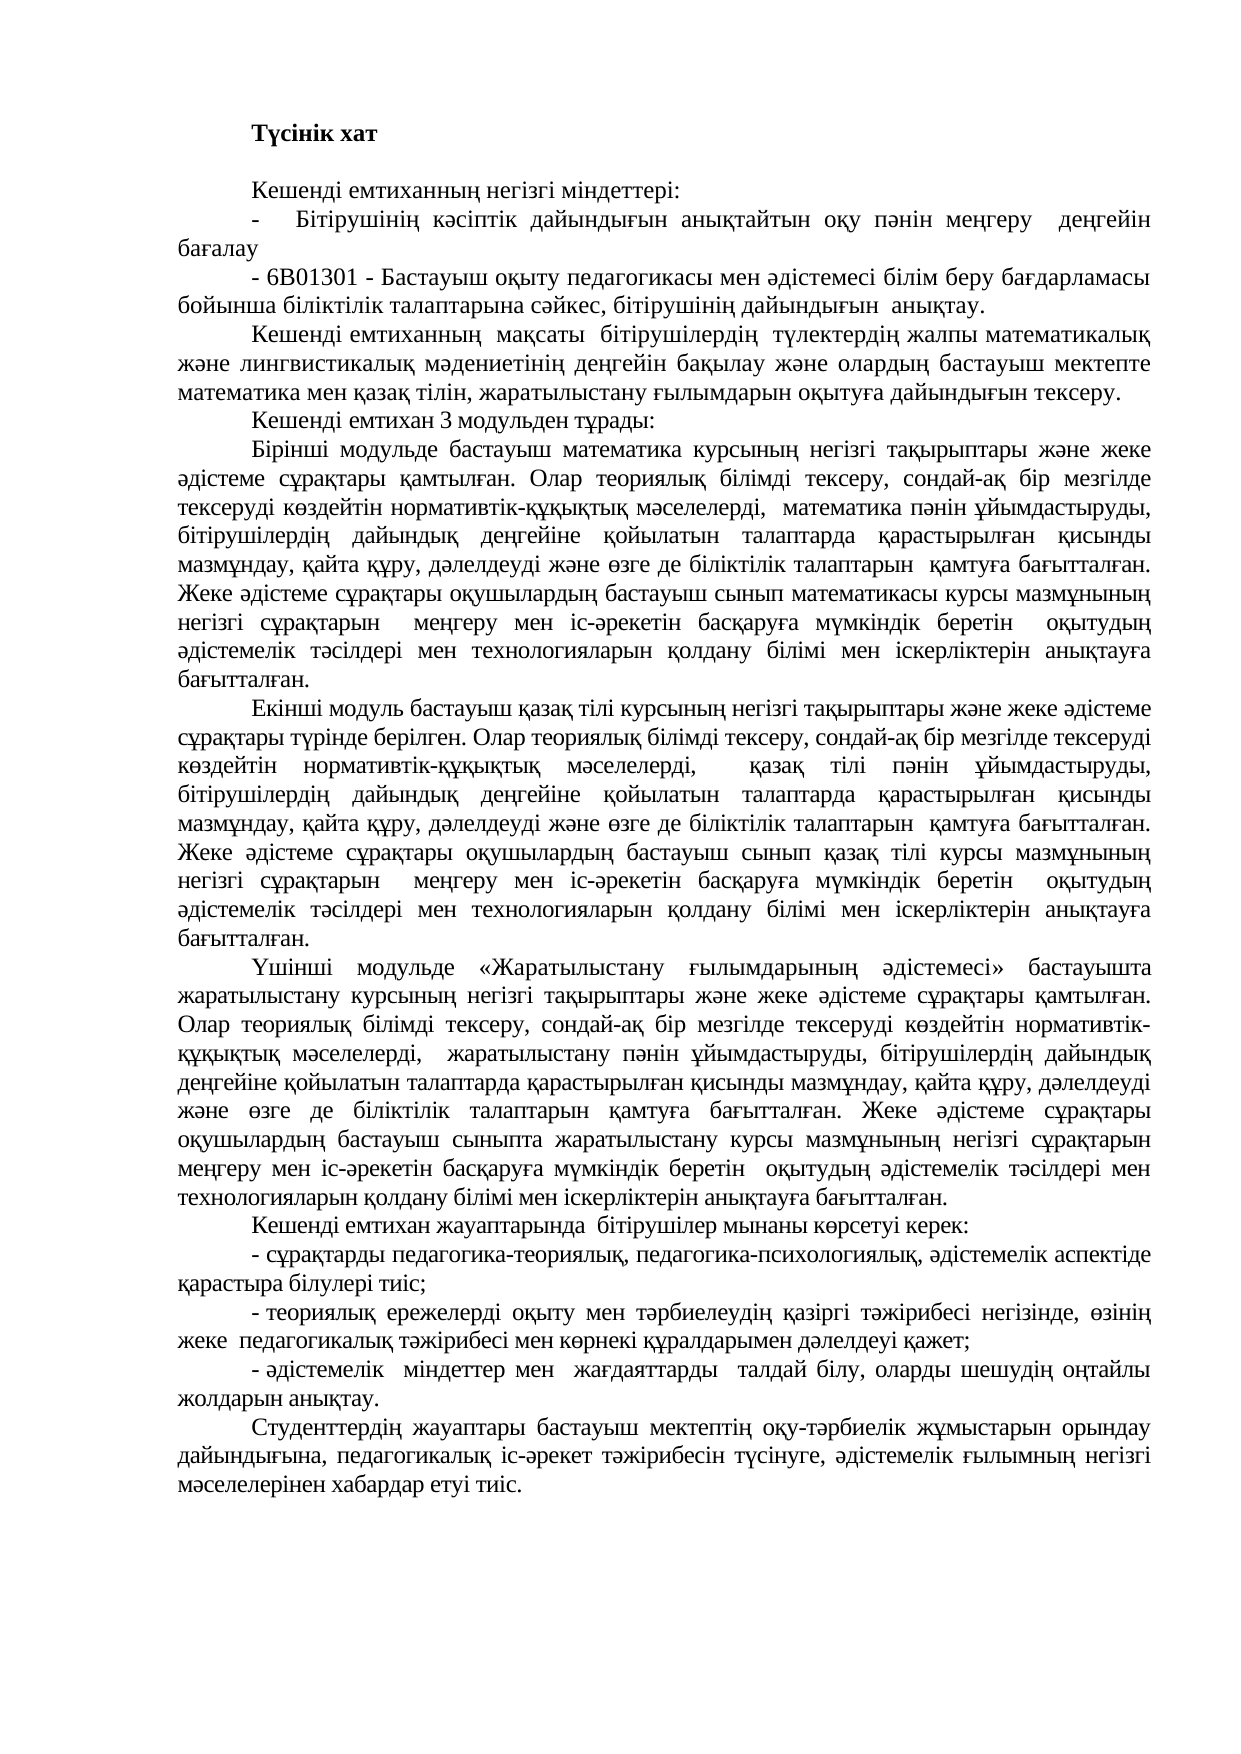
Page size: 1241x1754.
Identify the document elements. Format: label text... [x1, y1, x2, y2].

text Екінші модуль бастауыш қазақ тілі курсының негізгі тақырыптары және жеке әдістеме сұрақтары түрінде берілген. Олар теориялық білімді тексеру, сондай-ақ бір мезгілде тексеруді көздейтін нормативтік-құқықтық мәселелерді, қазақ тілі пәнін ұйымдастыруды, бітірушілердің дайындық деңгейіне қойылатын талаптарда қарастырылған қисынды мазмұндау, қайта құру, дәлелдеуді және өзге де біліктілік талаптарын қамтуға бағытталған. Жеке әдістеме сұрақтары оқушылардың бастауыш сынып қазақ тілі курсы мазмұнының негізгі сұрақтарын меңгеру мен іс-әрекетін басқаруға мүмкіндік беретін оқытудың әдістемелік тәсілдері мен технологияларын қолдану білімі мен іскерліктерін анықтауға бағытталған. [177, 693, 1152, 952]
text Кешенді емтиханның мақсаты бітірушілердің түлектердің жалпы математикалық және лингвистикалық мәдениетінің деңгейін бақылау және олардың бастауыш мектепте математика мен қазақ тілін, жаратылыстану ғылымдарын оқытуға дайындығын тексеру. [177, 319, 1152, 406]
list теориялық ережелерді оқыту мен тәрбиелеудің қазіргі тәжірибесі негізінде, өзінің жеке педагогикалық тәжірибесі мен көрнекі құралдарымен дәлелдеуі қажет; [177, 1297, 1152, 1354]
text Кешенді емтихан жауаптарында бітірушілер мынаны көрсетуі керек: [177, 1211, 1152, 1239]
list Бітірушінің кәсіптік дайындығын анықтайтын оқу пәнін меңгеру деңгейін бағалау [177, 204, 1152, 262]
text Студенттердің жауаптары бастауыш мектептің оқу-тәрбиелік жұмыстарын орындау дайындығына, педагогикалық іс-әрекет тәжірибесін түсінуге, әдістемелік ғылымның негізгі мәселелерінен хабардар етуі тиіс. [177, 1412, 1152, 1498]
text Түсінік хат [177, 118, 1152, 147]
text Бірінші модульде бастауыш математика курсының негізгі тақырыптары және жеке әдістеме сұрақтары қамтылған. Олар теориялық білімді тексеру, сондай-ақ бір мезгілде тексеруді көздейтін нормативтік-құқықтық мәселелерді, математика пәнін ұйымдастыруды, бітірушілердің дайындық деңгейіне қойылатын талаптарда қарастырылған қисынды мазмұндау, қайта құру, дәлелдеуді және өзге де біліктілік талаптарын қамтуға бағытталған. Жеке әдістеме сұрақтары оқушылардың бастауыш сынып математикасы курсы мазмұнының негізгі сұрақтарын меңгеру мен іс-әрекетін басқаруға мүмкіндік беретін оқытудың әдістемелік тәсілдері мен технологияларын қолдану білімі мен іскерліктерін анықтауға бағытталған. [177, 434, 1152, 693]
text Кешенді емтиханның негізгі міндеттері: [177, 176, 1152, 204]
list Үшінші модульде «Жаратылыстану ғылымдарының әдістемесі» бастауышта жаратылыстану курсының негізгі тақырыптары және жеке әдістеме сұрақтары қамтылған. Олар теориялық білімді тексеру, сондай-ақ бір мезгілде тексеруді көздейтін нормативтік-құқықтық мәселелерді, жаратылыстану пәнін ұйымдастыруды, бітірушілердің дайындық деңгейіне қойылатын талаптарда қарастырылған қисынды мазмұндау, қайта құру, дәлелдеуді және өзге де біліктілік талаптарын қамтуға бағытталған. Жеке әдістеме сұрақтары оқушылардың бастауыш сыныпта жаратылыстану курсы мазмұнының негізгі сұрақтарын меңгеру мен іс-әрекетін басқаруға мүмкіндік беретін оқытудың әдістемелік тәсілдері мен технологияларын қолдану білімі мен іскерліктерін анықтауға бағытталған. [177, 952, 1152, 1211]
list сұрақтарды педагогика-теориялық, педагогика-психологиялық, әдістемелік аспектіде қарастыра білулері тиіс; [177, 1239, 1152, 1297]
text - 6В01301 - Бастауыш оқыту педагогикасы мен әдістемесі білім беру бағдарламасы бойынша біліктілік талаптарына сәйкес, бітірушінің дайындығын анықтау. [177, 262, 1152, 319]
text Кешенді емтихан 3 модульден тұрады: [177, 406, 1152, 434]
list әдістемелік міндеттер мен жағдаяттарды талдай білу, оларды шешудің оңтайлы жолдарын анықтау. [177, 1354, 1152, 1412]
